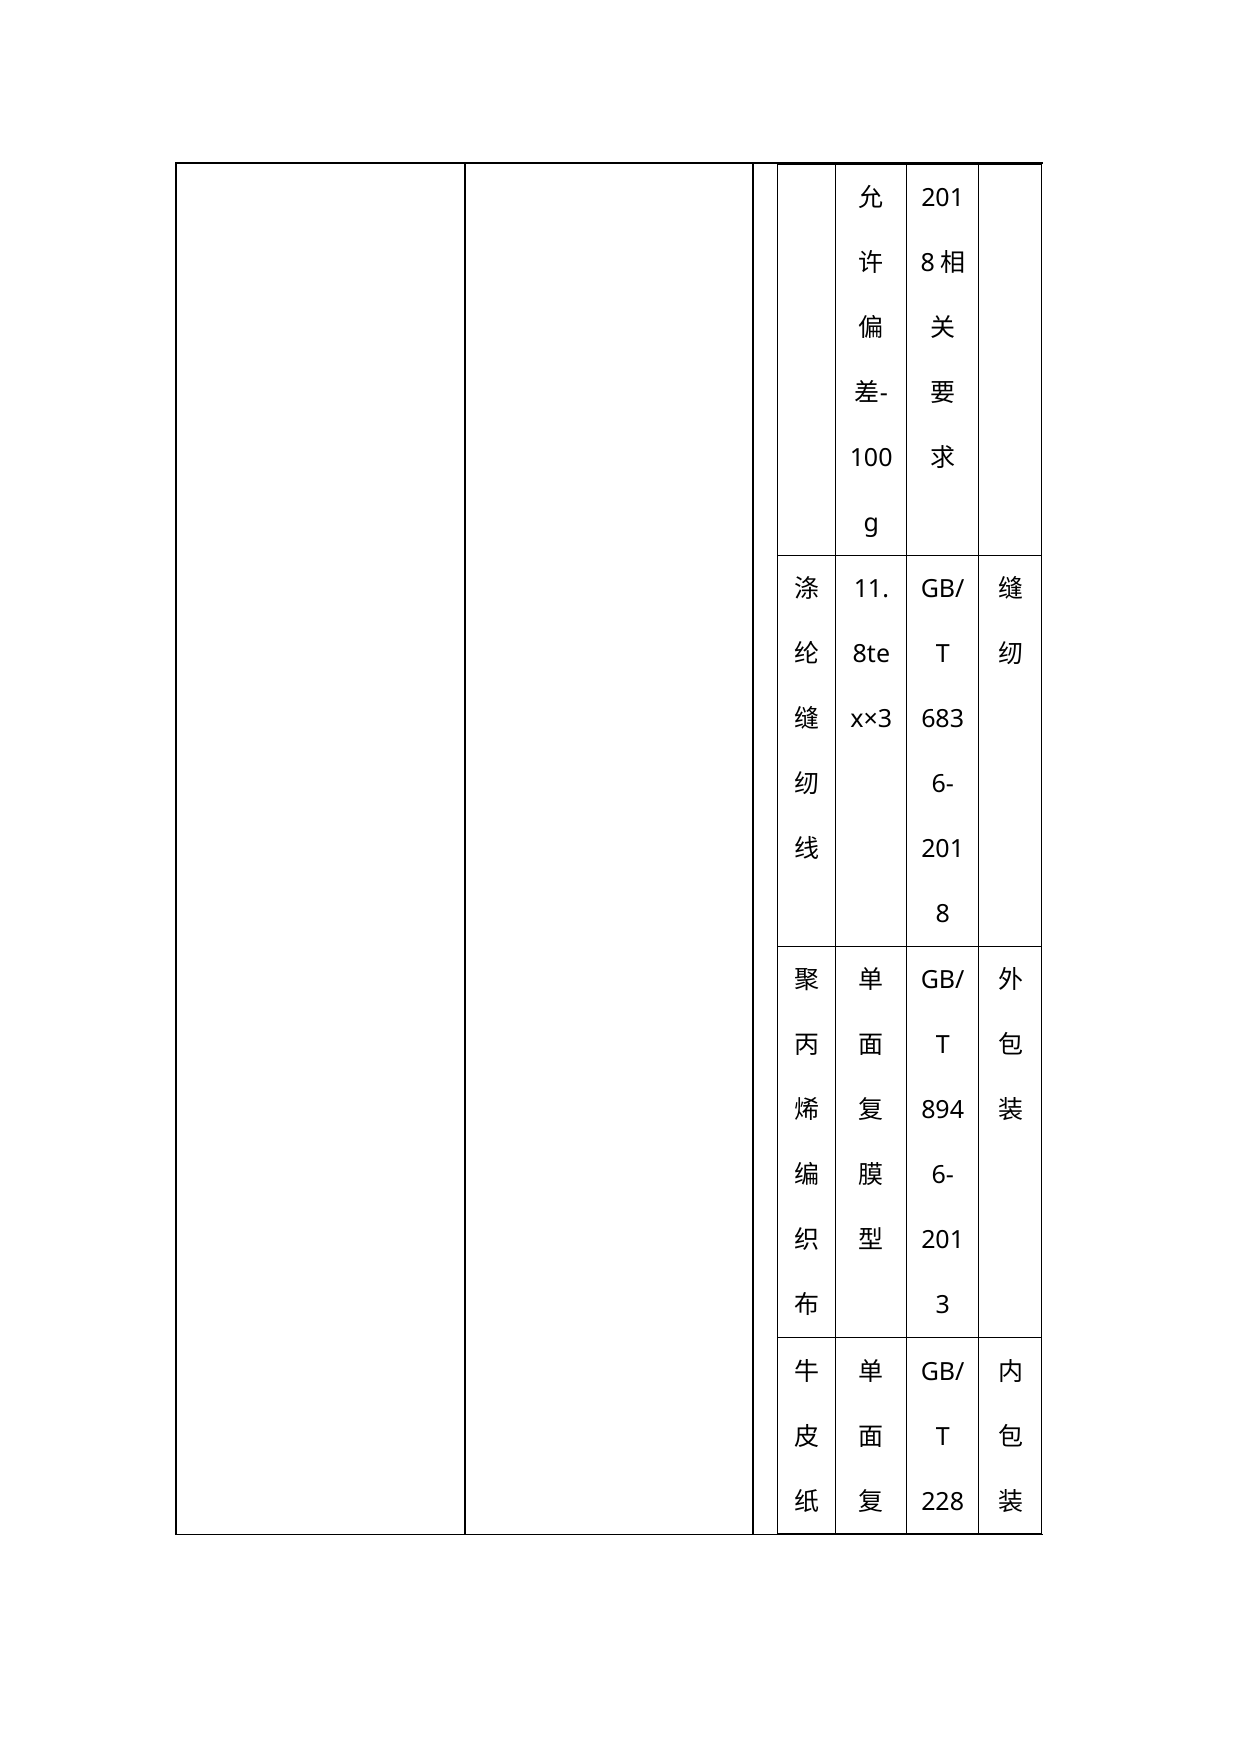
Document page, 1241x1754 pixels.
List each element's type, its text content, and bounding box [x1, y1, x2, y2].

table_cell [836, 165, 906, 555]
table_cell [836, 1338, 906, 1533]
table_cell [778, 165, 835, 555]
table_cell [466, 164, 752, 1534]
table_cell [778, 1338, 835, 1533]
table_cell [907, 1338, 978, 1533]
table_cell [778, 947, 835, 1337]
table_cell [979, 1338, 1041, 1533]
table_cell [907, 165, 978, 555]
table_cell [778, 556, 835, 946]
table_cell 1 [177, 164, 464, 1534]
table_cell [979, 165, 1041, 555]
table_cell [754, 164, 777, 1534]
